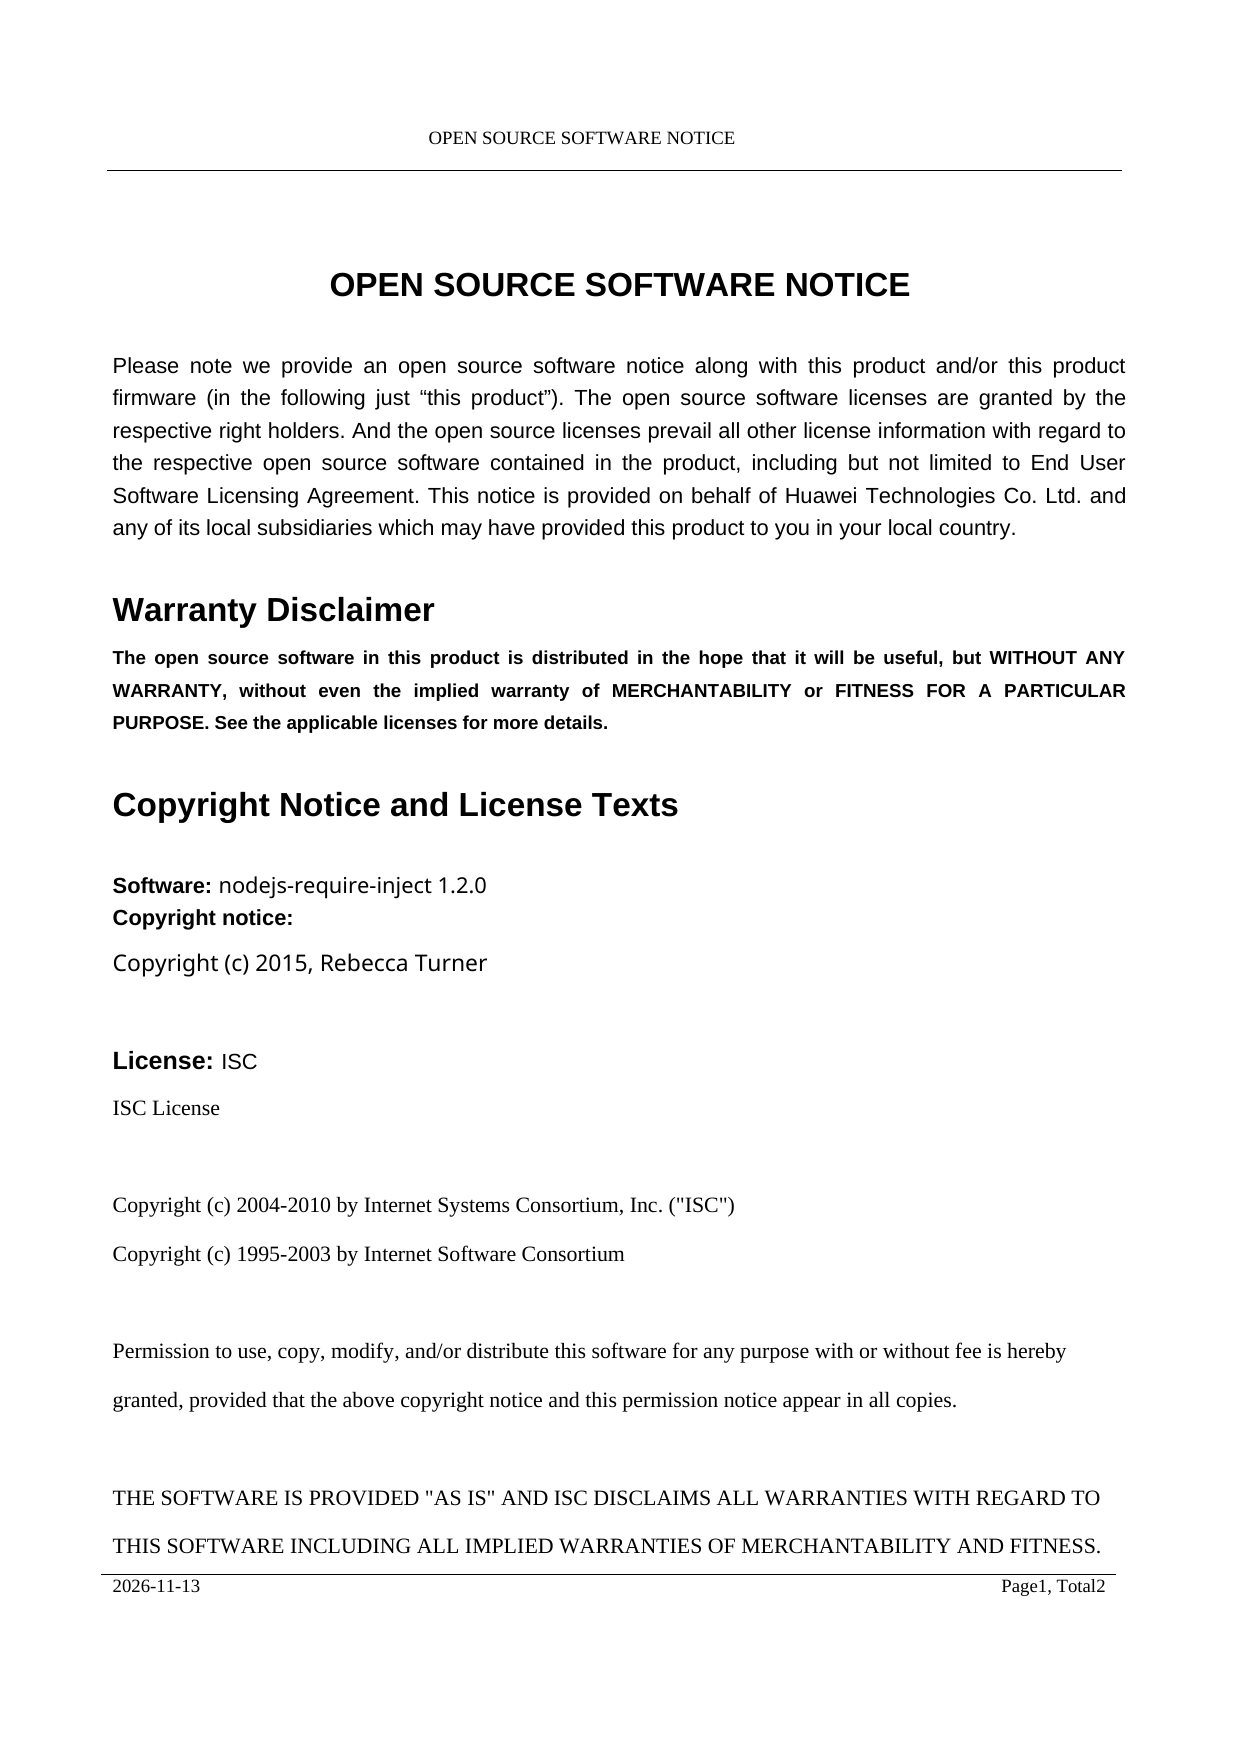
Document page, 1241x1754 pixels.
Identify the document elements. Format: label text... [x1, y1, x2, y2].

text License: ISC [112, 1044, 1128, 1077]
text Please note we provide an open source software notice along with this product and/or this product firmware (in the following just “this product”). The open source software licenses are granted by the respective right holders. And the open source licenses prevail all other license information with regard to the respective open source software contained in the product, including but not limited to End User Software Licensing Agreement. This notice is provided on behalf of Huawei Technologies Co. Ltd. and any of its local subsidiaries which may have provided this product to you in your local country. [112, 349, 1128, 544]
text The open source software in this product is distributed in the hope that it will be useful, but WITHOUT ANY WARRANTY, without even the implied warranty of MERCHANTABILITY or FITNESS FOR A PARTICULAR PURPOSE. See the applicable licenses for more details. [112, 641, 1128, 739]
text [112, 1091, 1128, 1562]
text Warranty Disclaimer [112, 576, 1128, 641]
text OPEN SOURCE SOFTWARE NOTICE [112, 251, 1128, 316]
text Copyright notice: [112, 901, 1128, 934]
text Software: nodejs-require-inject 1.2.0 [112, 869, 1128, 901]
text Copyright Notice and License Texts [112, 771, 1128, 836]
text Copyright (c) 2015, Rebecca Turner [112, 947, 1128, 1028]
